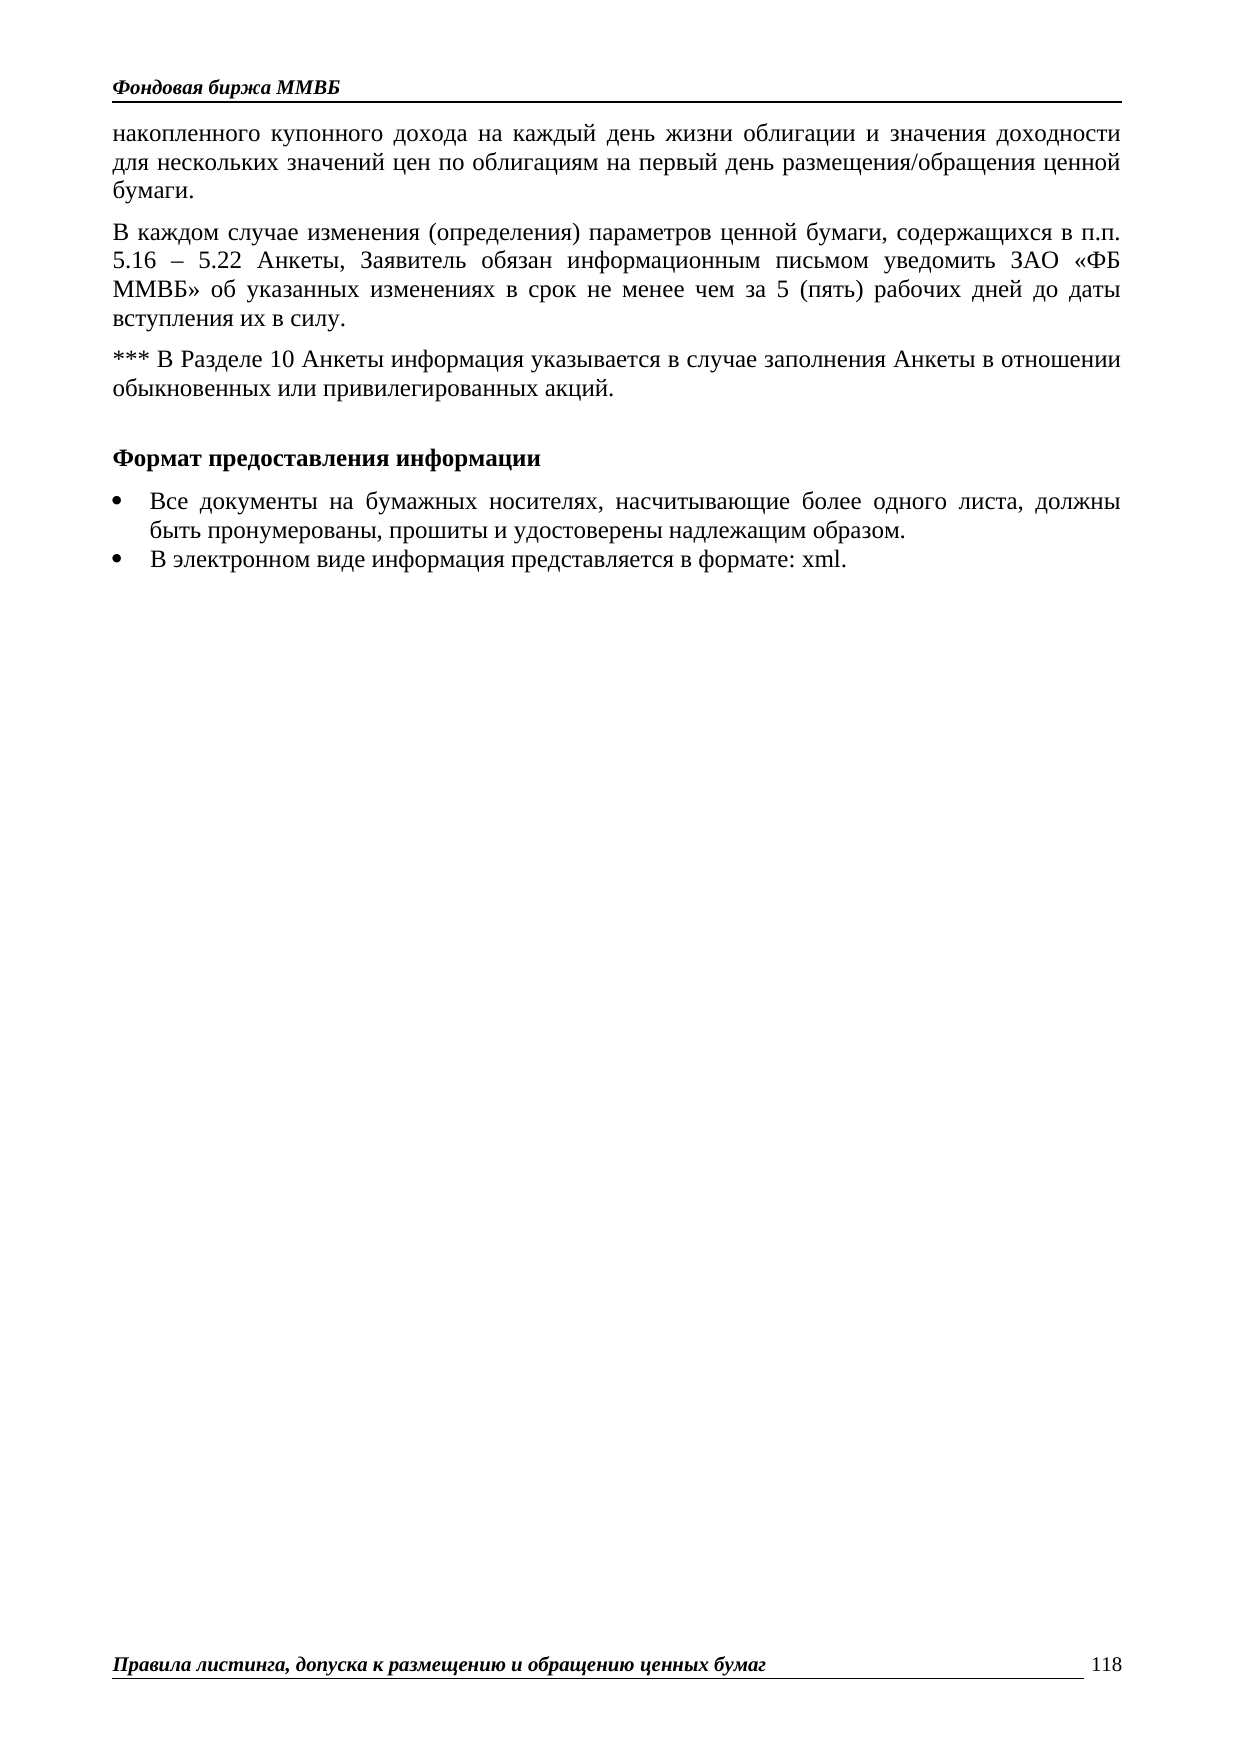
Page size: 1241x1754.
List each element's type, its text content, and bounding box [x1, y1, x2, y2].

text *** В Разделе 10 Анкеты информация указывается в случае заполнения Анкеты в отношении обыкновенных или привилегированных акций. [112, 344, 1122, 402]
list Все документы на бумажных носителях, насчитывающие более одного листа, должны быть пронумерованы, прошиты и удостоверены надлежащим образом. [112, 486, 1122, 544]
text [112, 118, 1122, 204]
text В каждом случае изменения (определения) параметров ценной бумаги, содержащихся в п.п. 5.16 – 5.22 Анкеты, Заявитель обязан информационным письмом уведомить ЗАО «ФБ ММВБ» об указанных изменениях в срок не менее чем за 5 (пять) рабочих дней до даты вступления их в силу. [112, 217, 1122, 332]
text Формат предоставления информации [112, 443, 1122, 472]
list В электронном виде информация представляется в формате: xml. [112, 544, 1122, 572]
